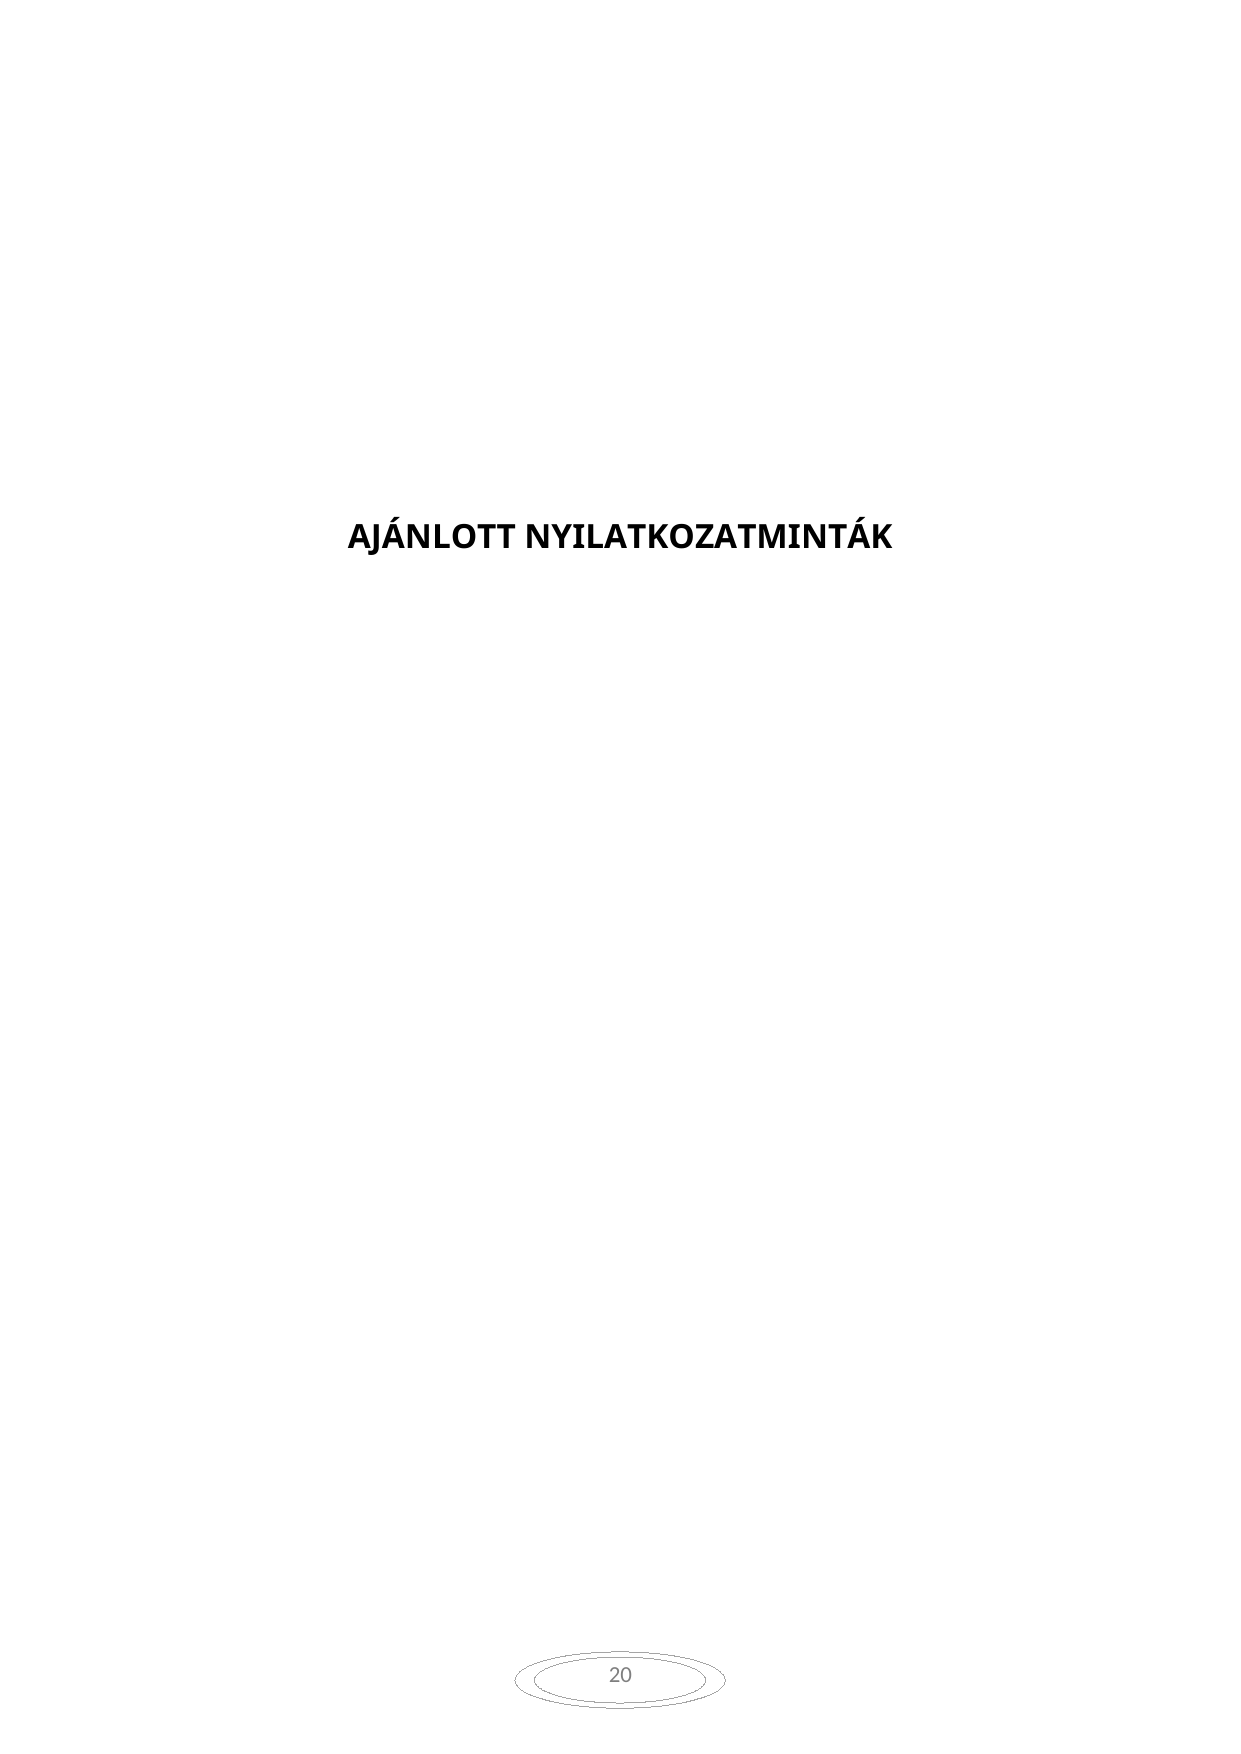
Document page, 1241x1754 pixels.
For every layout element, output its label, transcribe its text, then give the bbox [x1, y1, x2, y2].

text AJÁNLOTT NYILATKOZATMINTÁK [148, 513, 1093, 558]
